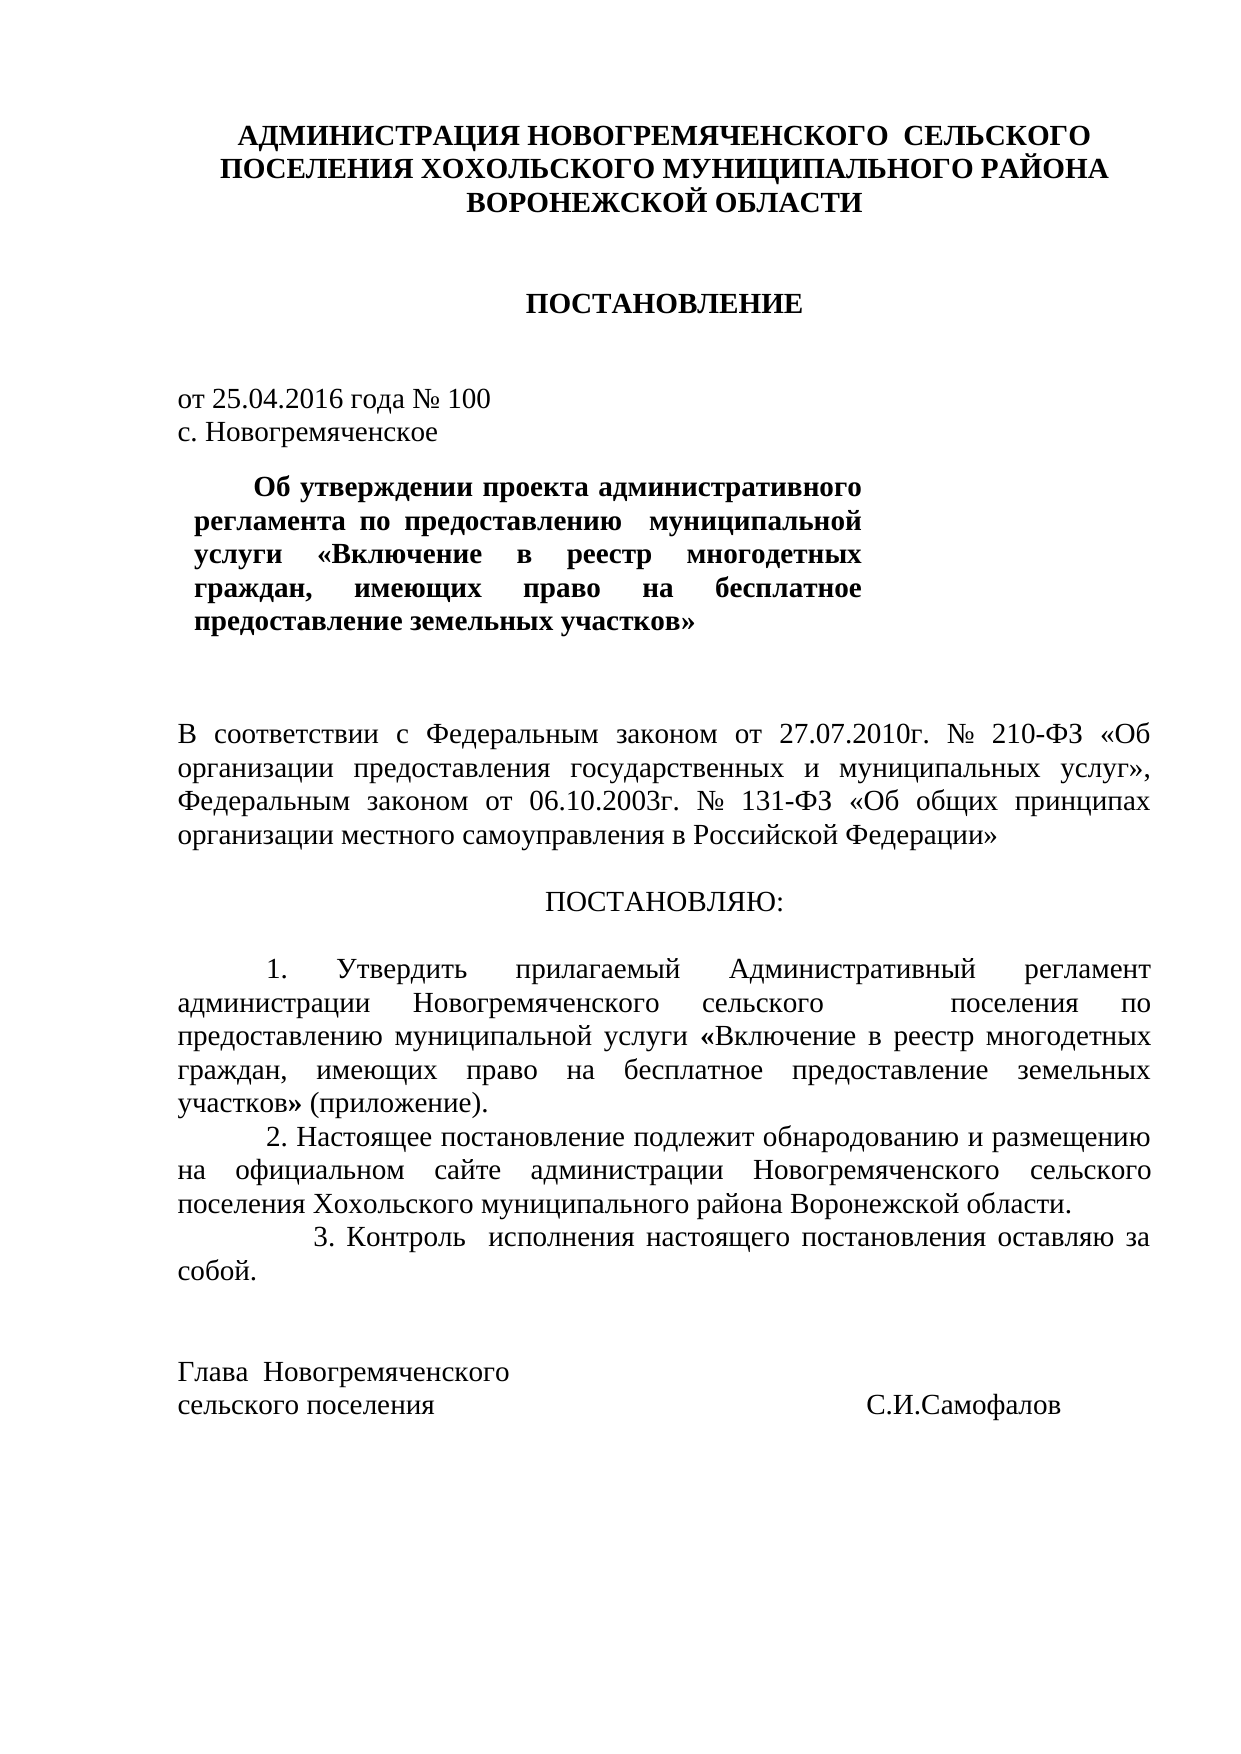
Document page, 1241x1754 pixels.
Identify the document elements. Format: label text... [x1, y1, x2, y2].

text сельского поселения С.И.Самофалов [177, 1387, 1152, 1421]
text 1. Утвердить прилагаемый Административный регламент администрации Новогремяченского сельского поселения по предоставлению муниципальной услуги «Включение в реестр многодетных граждан, имеющих право на бесплатное предоставление земельных участков» (приложение). [177, 951, 1152, 1119]
text от 25.04.2016 года № 100 [177, 381, 1152, 414]
text ПОСТАНОВЛЯЮ: [177, 884, 1152, 918]
text В соответствии с Федеральным законом от 27.07.2010г. № 210-ФЗ «Об организации предоставления государственных и муниципальных услуг», Федеральным законом от 06.10.2003г. № 131-ФЗ «Об общих принципах организации местного самоуправления в Российской Федерации» [177, 716, 1152, 851]
text 2. Настоящее постановление подлежит обнародованию и размещению на официальном сайте администрации Новогремяченского сельского поселения Хохольского муниципального района Воронежской области. [177, 1119, 1152, 1219]
text 3. Контроль исполнения настоящего постановления оставляю за собой. [177, 1219, 1152, 1287]
text ПОСТАНОВЛЕНИЕ [177, 286, 1152, 319]
text ВОРОНЕЖСКОЙ ОБЛАСТИ [177, 185, 1152, 219]
text Глава Новогремяченского [177, 1354, 1152, 1387]
text с. Новогремяченское [177, 414, 1152, 448]
text АДМИНИСТРАЦИЯ НОВОГРЕМЯЧЕНСКОГО СЕЛЬСКОГО ПОСЕЛЕНИЯ ХОХОЛЬСКОГО МУНИЦИПАЛЬНОГО РАЙОНА [177, 118, 1152, 185]
